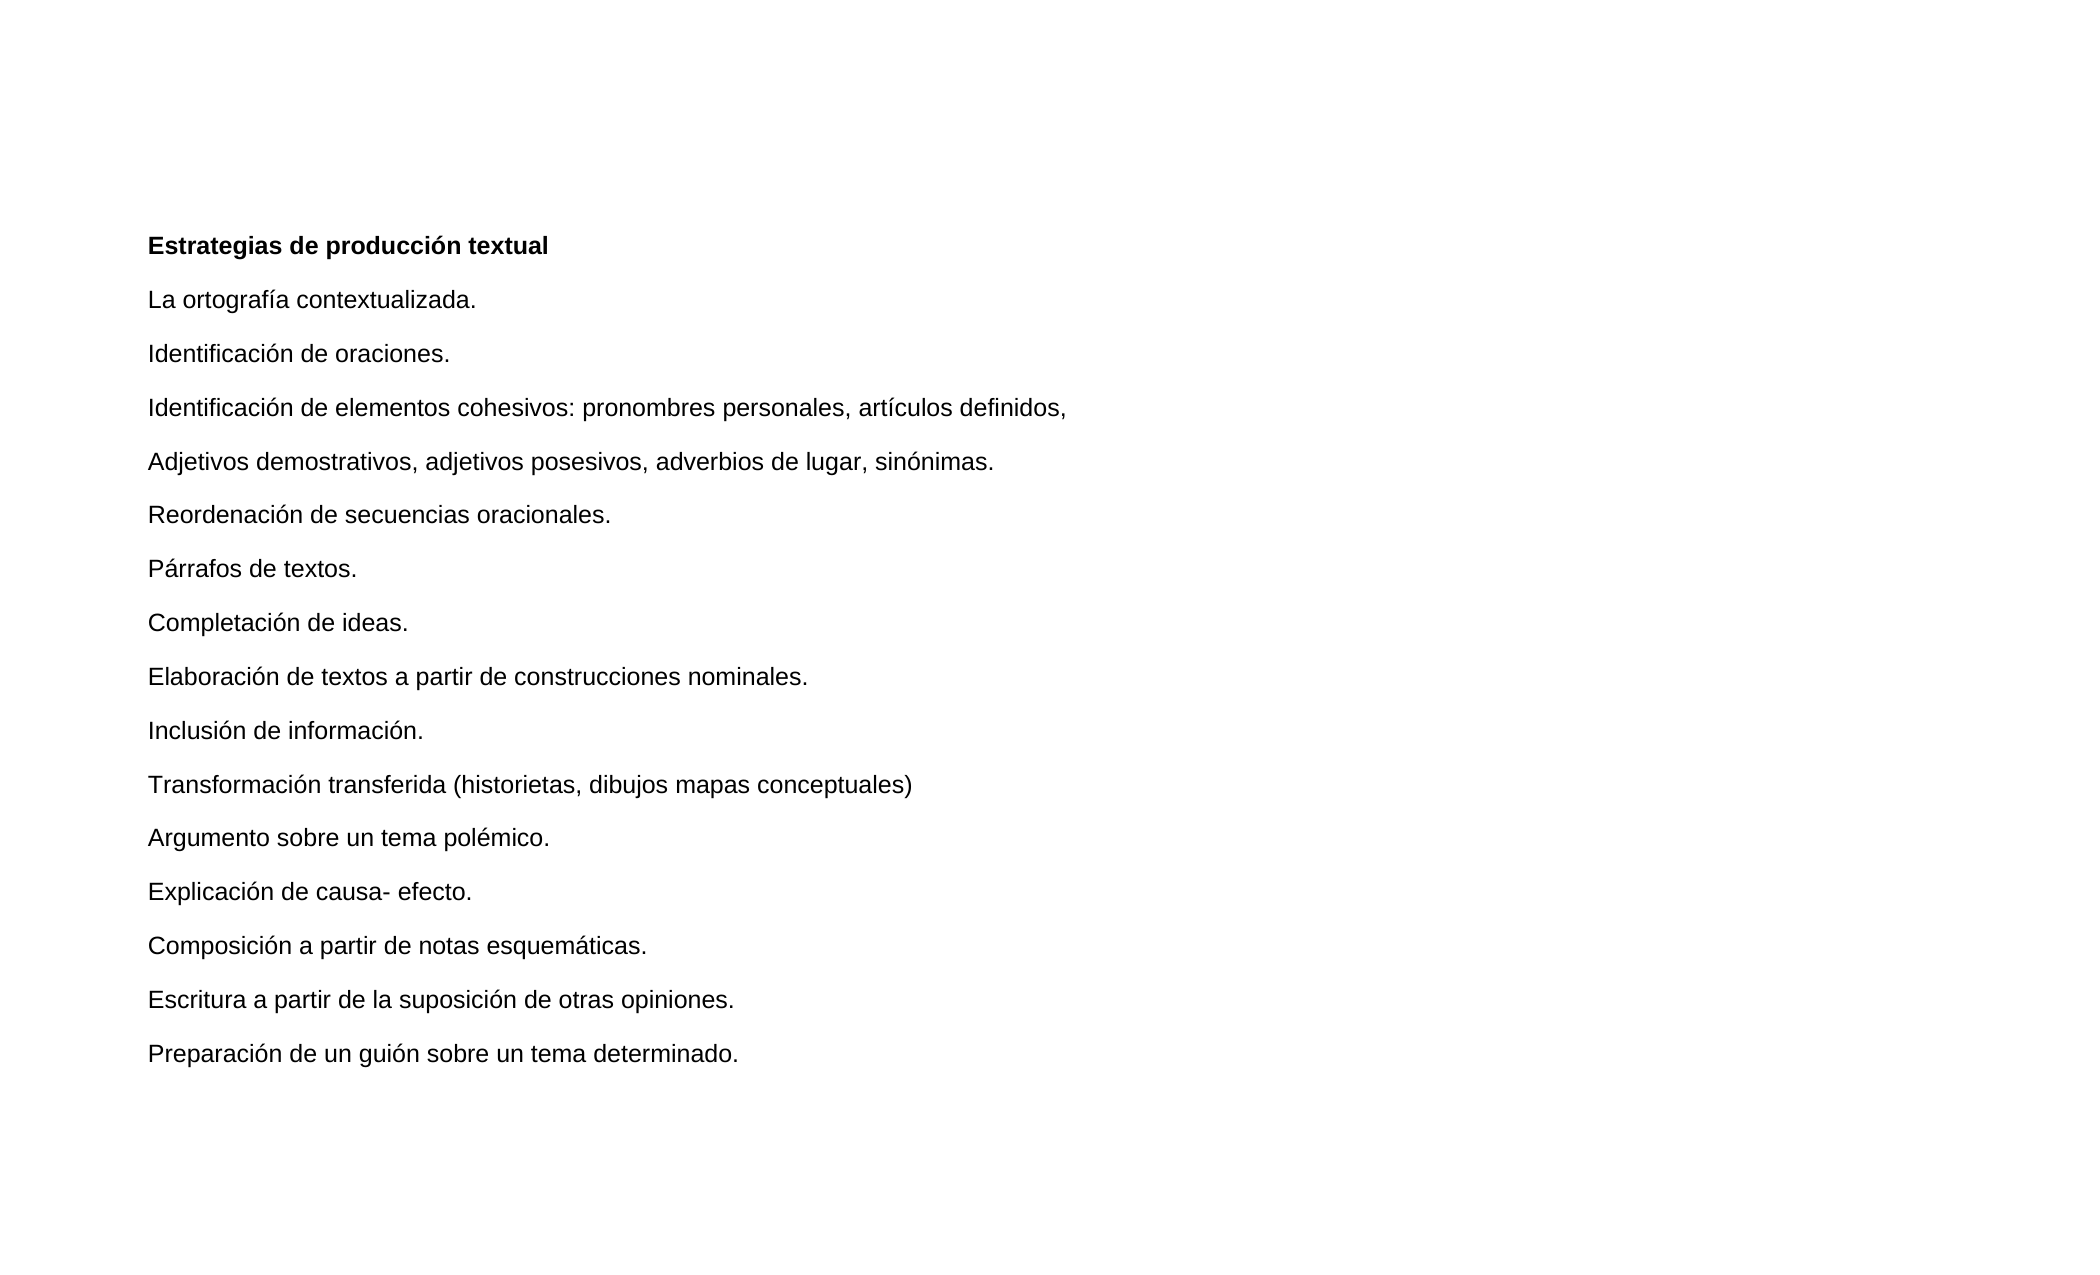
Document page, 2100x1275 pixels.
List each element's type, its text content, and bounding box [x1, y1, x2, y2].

text La ortografía contextualizada. [148, 285, 1952, 314]
text Adjetivos demostrativos, adjetivos posesivos, adverbios de lugar, sinónimas. [148, 446, 1952, 475]
text Escritura a partir de la suposición de otras opiniones. [148, 985, 1952, 1014]
text Párrafos de textos. [148, 554, 1952, 583]
text Estrategias de producción textual [148, 231, 1952, 260]
text Identificación de elementos cohesivos: pronombres personales, artículos definidos, [148, 393, 1952, 421]
text Elaboración de textos a partir de construcciones nominales. [148, 662, 1952, 691]
text Completación de ideas. [148, 608, 1952, 637]
text Identificación de oraciones. [148, 339, 1952, 367]
text Transformación transferida (historietas, dibujos mapas conceptuales) [148, 769, 1952, 798]
text Explicación de causa- efecto. [148, 877, 1952, 906]
text Argumento sobre un tema polémico. [148, 823, 1952, 852]
text Reordenación de secuencias oracionales. [148, 500, 1952, 529]
text Preparación de un guión sobre un tema determinado. [148, 1039, 1952, 1068]
text Composición a partir de notas esquemáticas. [148, 931, 1952, 960]
text Inclusión de información. [148, 716, 1952, 744]
